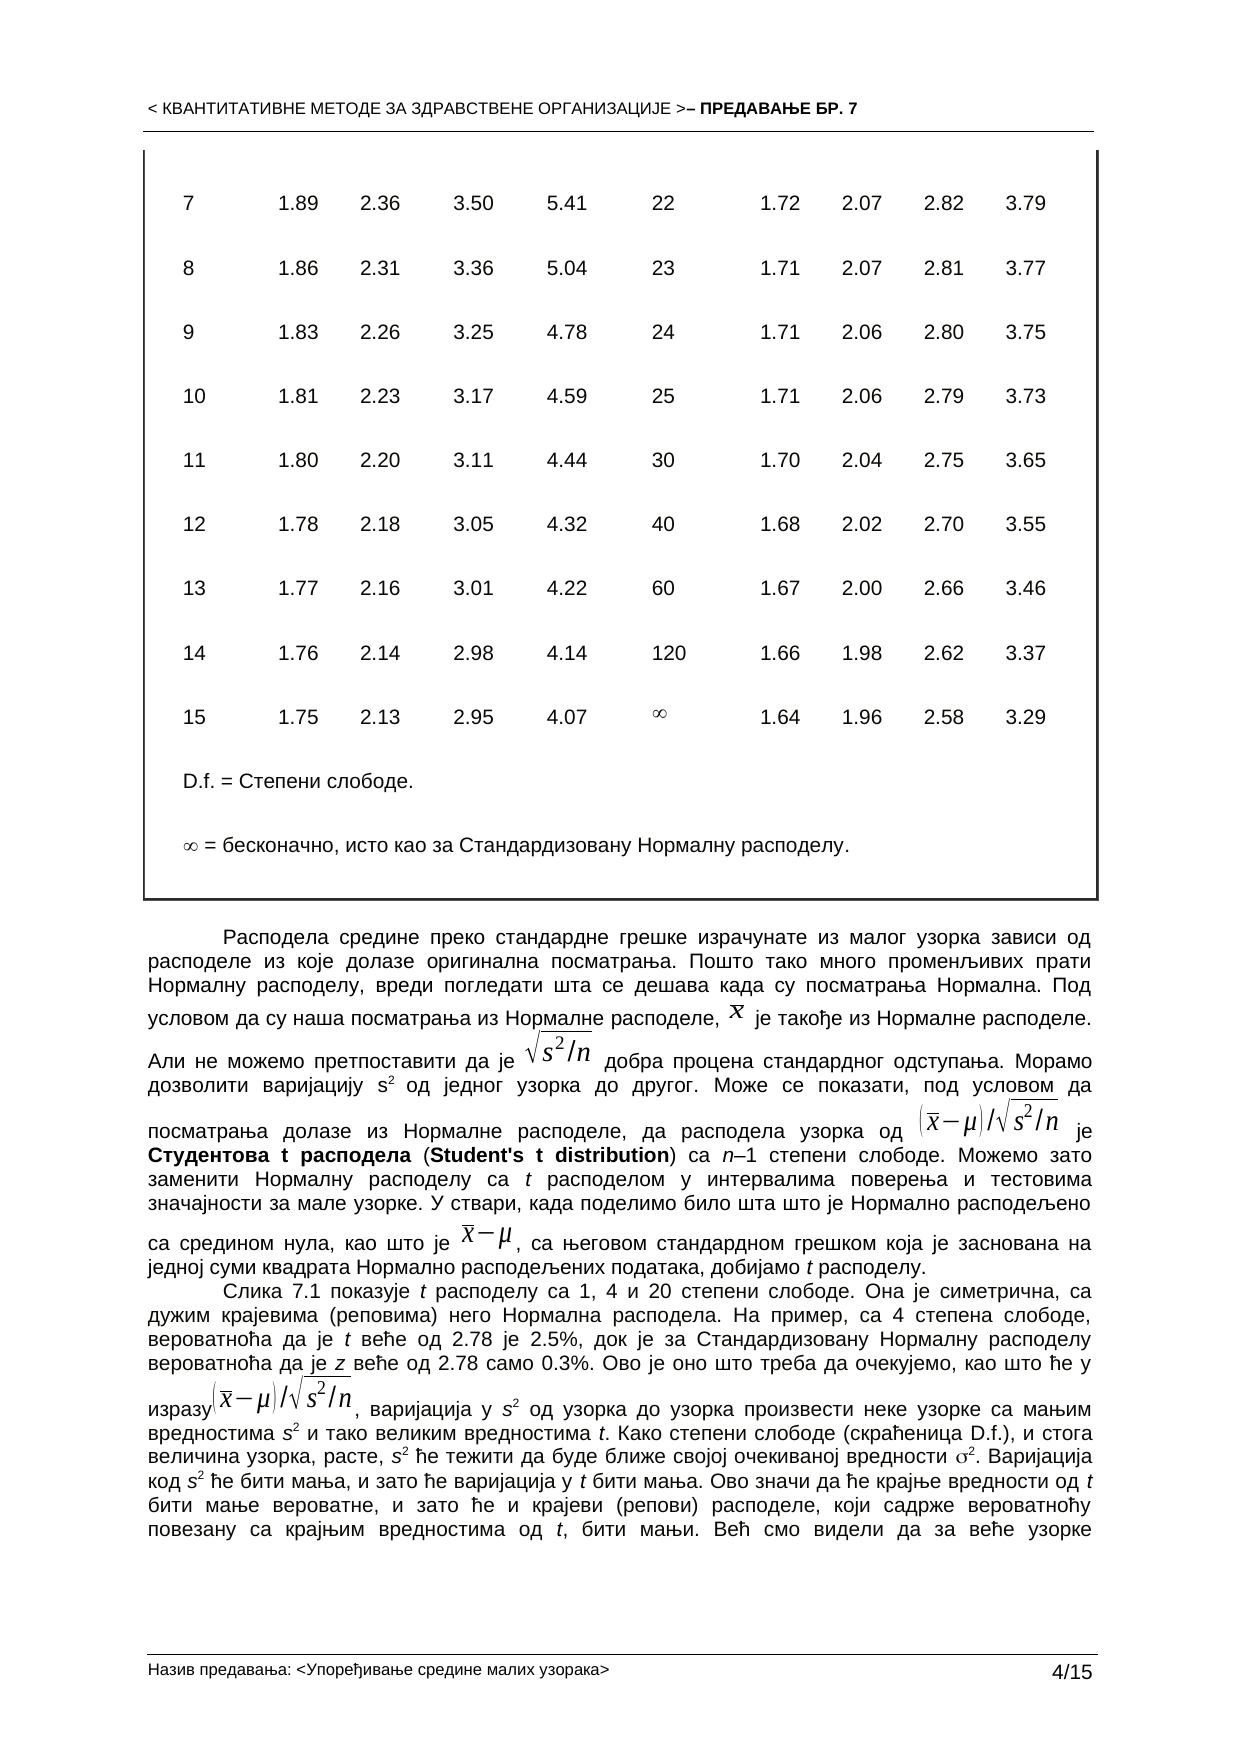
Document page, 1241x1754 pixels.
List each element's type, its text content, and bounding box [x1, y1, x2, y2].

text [148, 1278, 1092, 1540]
table_cell [145, 151, 1095, 897]
text Расподела средине преко стандардне грешке израчунате из малог узорка зависи од расподеле из које долазе оригинална посматрања. Пошто тако много променљивих прати Нормалну расподелу, вреди погледати шта се дешава када су посматрања Нормална. Под условом да су наша посматрања из Нормалне расподеле, је такође из Нормалне расподеле. Aли не можемо претпоставити да је добра процена стандардног одступања. Mорамо дозволити варијацију s2 од једног узорка до другог. Mоже се показати, под условом да посматрања долазе из Нормалне расподеле, да расподела узорка од је Студентова t расподела (Student's t distribution) са n–1 степени слободе. Mожемо зато заменити Нормалну расподелу са t расподелом у интервалима поверења и тестовима значајности за мале узорке. У ствари, када поделимо било шта што је Нормално расподељено са средином нула, као што је , са његовом стандардном грешком која је заснована на једној суми квадрата Нормално расподељених података, добијамо t расподелу. [148, 924, 1092, 1278]
